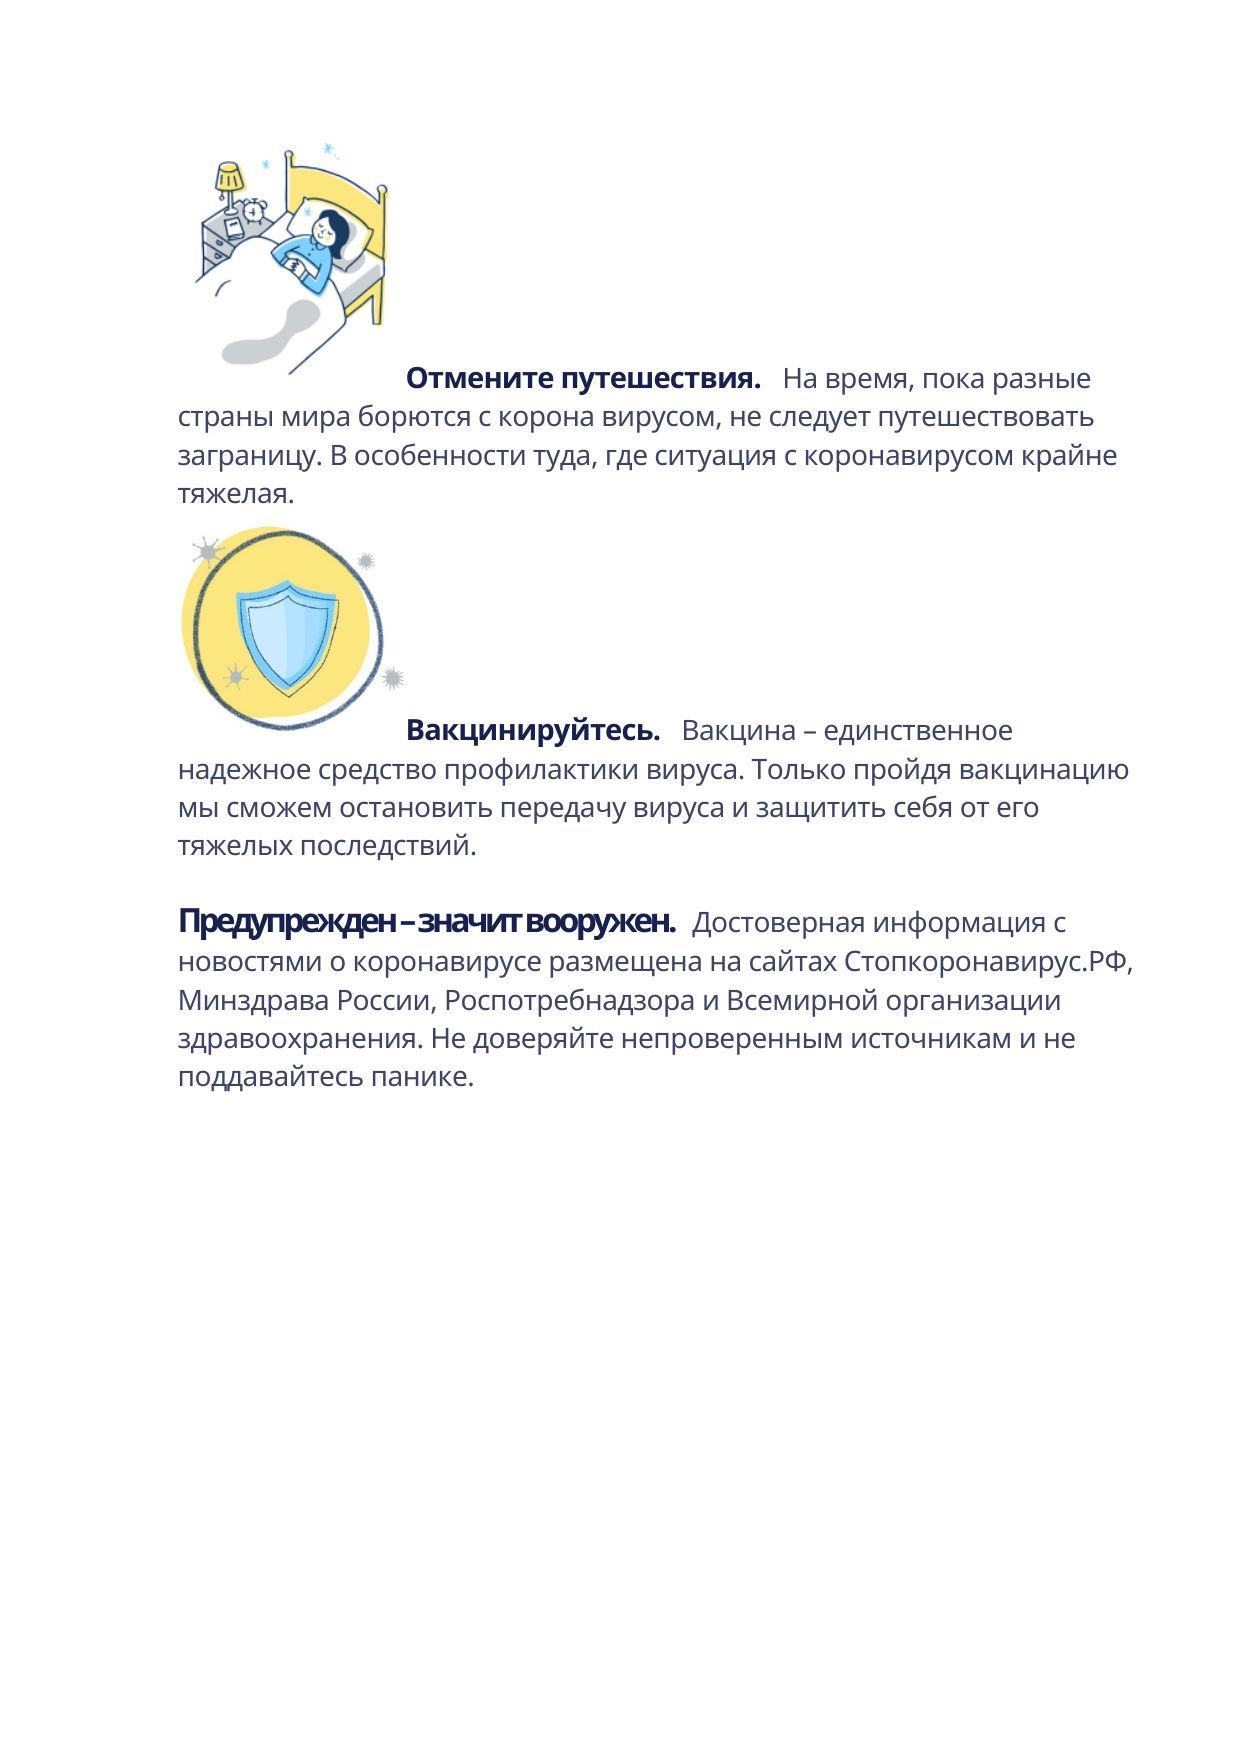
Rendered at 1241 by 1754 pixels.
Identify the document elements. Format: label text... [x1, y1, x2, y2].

picture [177, 511, 406, 741]
text Вакцинируйтесь. Вакцина – единственное надежное средство профилактики вируса. Только пройдя вакцинацию мы сможем остановить передачу вируса и защитить себя от его тяжелых последствий. [177, 512, 1152, 864]
picture [177, 118, 406, 389]
text Предупрежден – значит вооружен. Достоверная информация с новостями о коронавирусе размещена на сайтах Стопкоронавирус.РФ, Минздрава России, Роспотребнадзора и Всемирной организации здравоохранения. Не доверяйте непроверенным источникам и не поддавайтесь панике. [177, 896, 1152, 1095]
text Отмените путешествия. На время, пока разные страны мира борются с корона вирусом, не следует путешествовать заграницу. В особенности туда, где ситуация с коронавирусом крайне тяжелая. [177, 118, 1152, 512]
